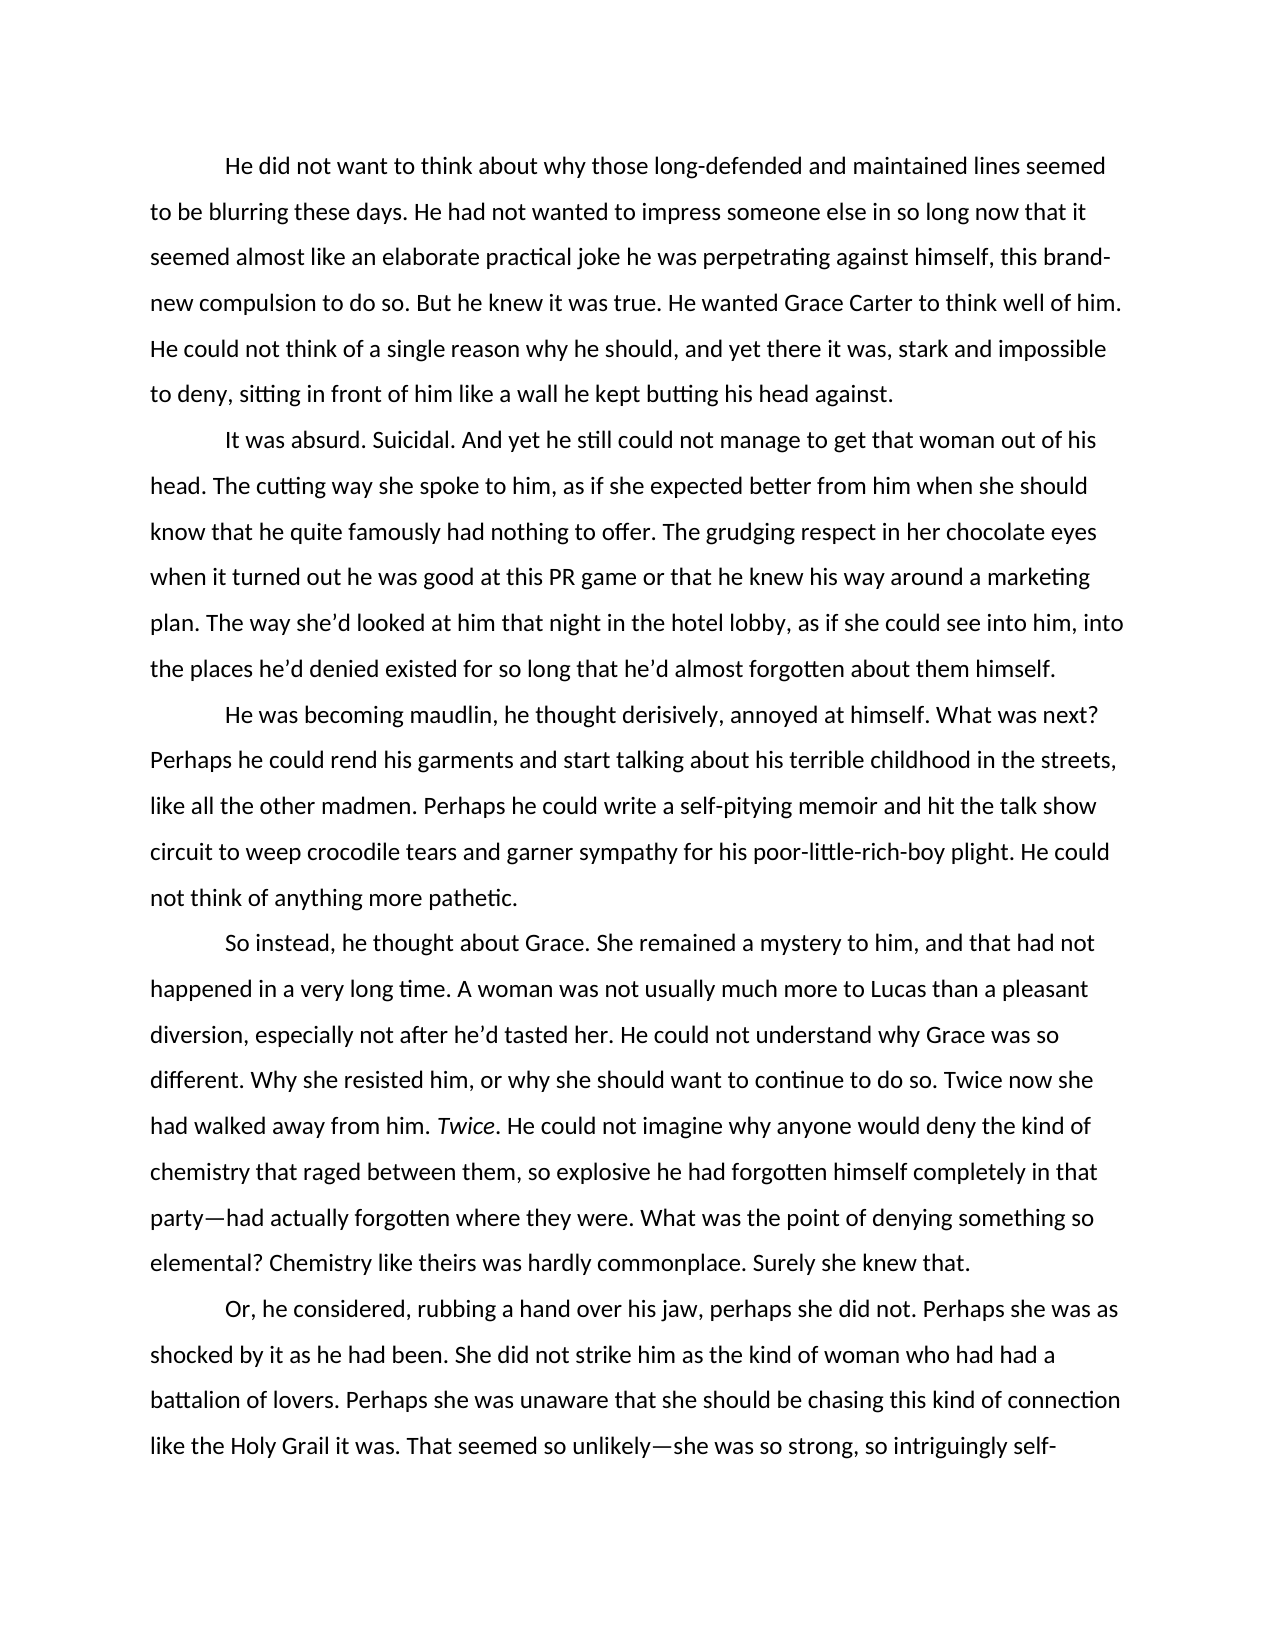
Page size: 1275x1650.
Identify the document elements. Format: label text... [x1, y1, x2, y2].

text He did not want to think about why those long-defended and maintained lines seemed to be blurring these days. He had not wanted to impress someone else in so long now that it seemed almost like an elaborate practical joke he was perpetrating against himself, this brand-new compulsion to do so. But he knew it was true. He wanted Grace Carter to think well of him. He could not think of a single reason why he should, and yet there it was, stark and impossible to deny, sitting in front of him like a wall he kept butting his head against. [150, 150, 1125, 409]
text He was becoming maudlin, he thought derisively, annoyed at himself. What was next? Perhaps he could rend his garments and start talking about his terrible childhood in the streets, like all the other madmen. Perhaps he could write a self-pitying memoir and hit the talk show circuit to weep crocodile tears and garner sympathy for his poor-little-rich-boy plight. He could not think of anything more pathetic. [150, 699, 1125, 912]
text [150, 1293, 1125, 1461]
text So instead, he thought about Grace. She remained a mystery to him, and that had not happened in a very long time. A woman was not usually much more to Lucas than a pleasant diversion, especially not after he’d tasted her. He could not understand why Grace was so different. Why she resisted him, or why she should want to continue to do so. Twice now she had walked away from him. Twice. He could not imagine why anyone would deny the kind of chemistry that raged between them, so explosive he had forgotten himself completely in that party—had actually forgotten where they were. What was the point of denying something so elemental? Chemistry like theirs was hardly commonplace. Surely she knew that. [150, 927, 1125, 1278]
text It was absurd. Suicidal. And yet he still could not manage to get that woman out of his head. The cutting way she spoke to him, as if she expected better from him when she should know that he quite famously had nothing to offer. The grudging respect in her chocolate eyes when it turned out he was good at this PR game or that he knew his way around a marketing plan. The way she’d looked at him that night in the hotel lobby, as if she could see into him, into the places he’d denied existed for so long that he’d almost forgotten about them himself. [150, 424, 1125, 683]
